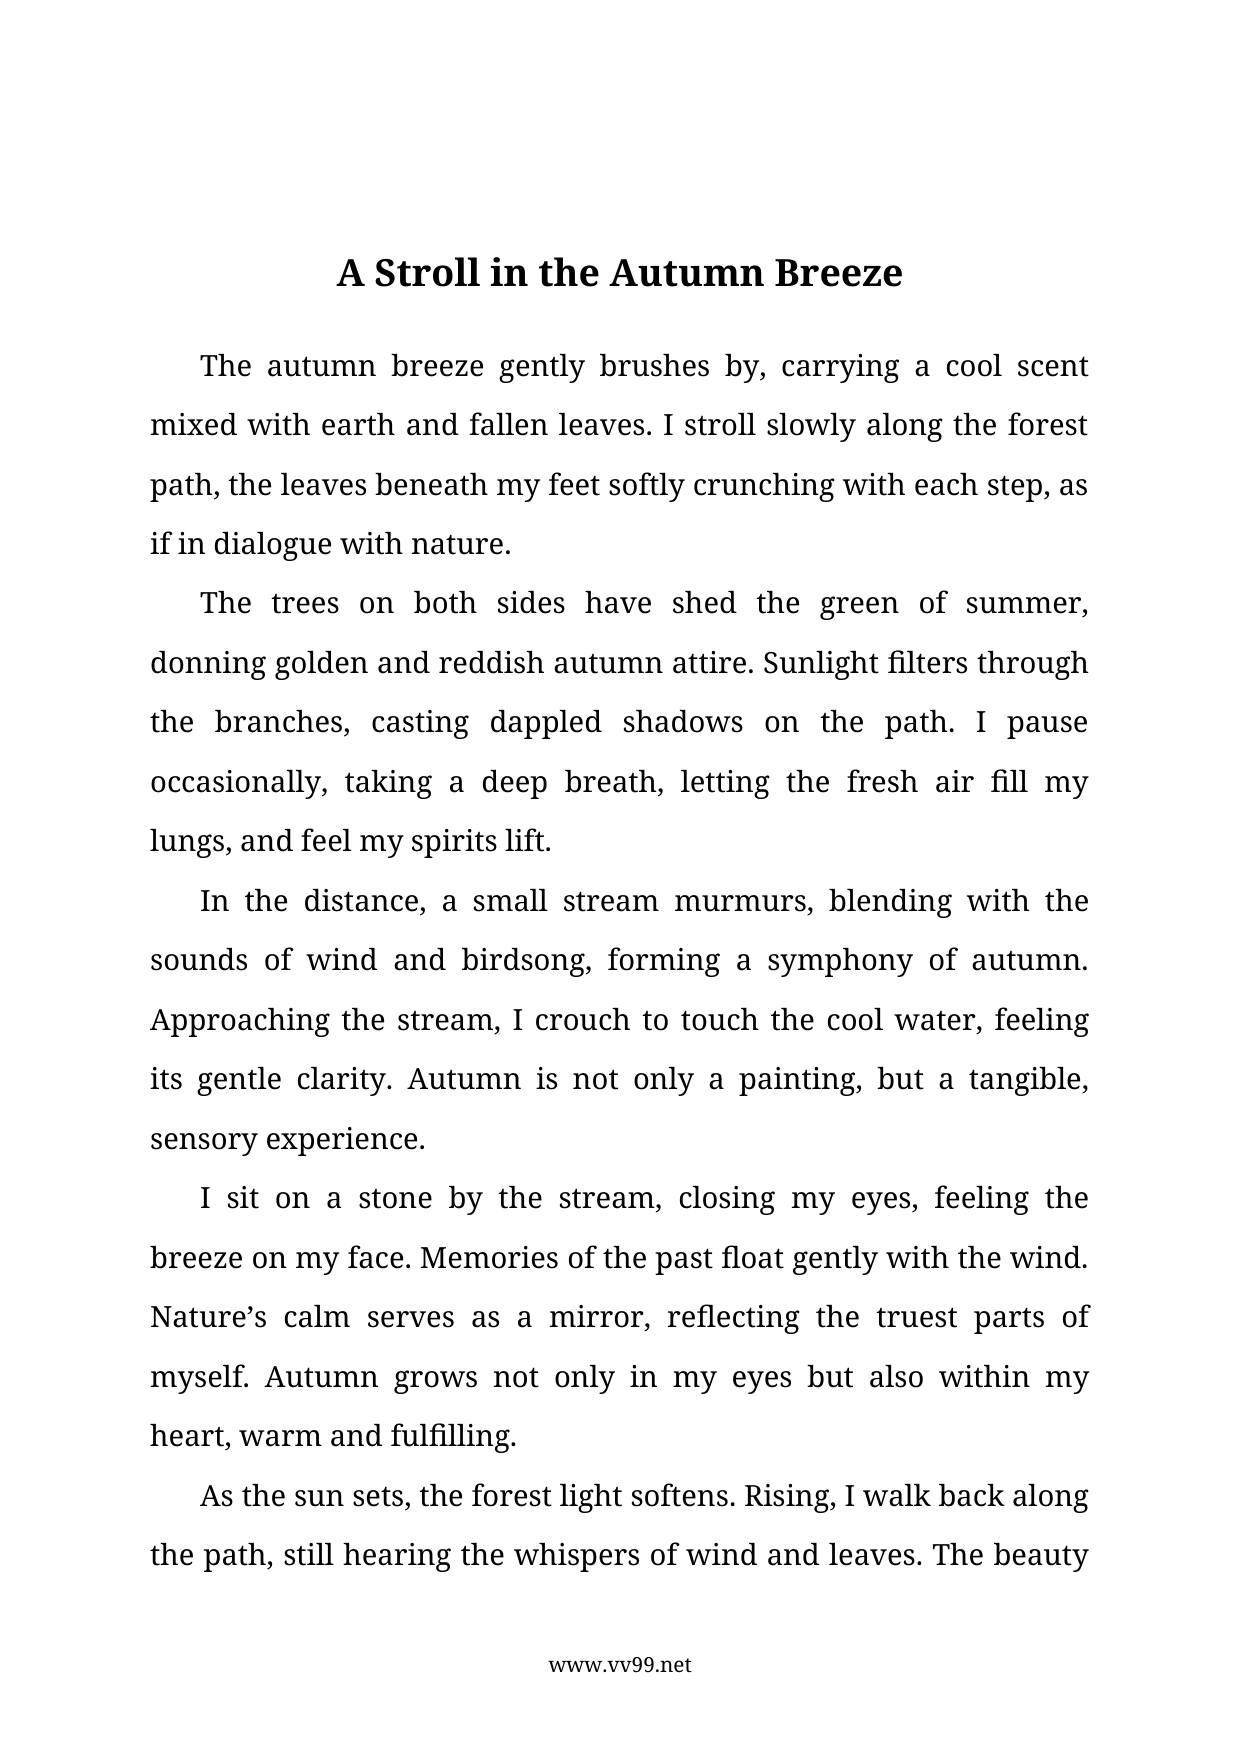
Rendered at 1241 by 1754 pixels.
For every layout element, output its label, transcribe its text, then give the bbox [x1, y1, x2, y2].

text The autumn breeze gently brushes by, carrying a cool scent mixed with earth and fallen leaves. I stroll slowly along the forest path, the leaves beneath my feet softly crunching with each step, as if in dialogue with nature. [150, 345, 1090, 563]
subtitle A Stroll in the Autumn Breeze [150, 246, 1090, 297]
text In the distance, a small stream murmurs, blending with the sounds of wind and birdsong, forming a symphony of autumn. Approaching the stream, I crouch to touch the cool water, feeling its gentle clarity. Autumn is not only a painting, but a tangible, sensory experience. [150, 880, 1090, 1158]
text The trees on both sides have shed the green of summer, donning golden and reddish autumn attire. Sunlight filters through the branches, casting dappled shadows on the path. I pause occasionally, taking a deep breath, letting the fresh air fill my lungs, and feel my spirits lift. [150, 583, 1090, 860]
text I sit on a stone by the stream, closing my eyes, feeling the breeze on my face. Memories of the past float gently with the wind. Nature’s calm serves as a mirror, reflecting the truest parts of myself. Autumn grows not only in my eyes but also within my heart, warm and fulfilling. [150, 1177, 1090, 1455]
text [150, 1475, 1090, 1574]
